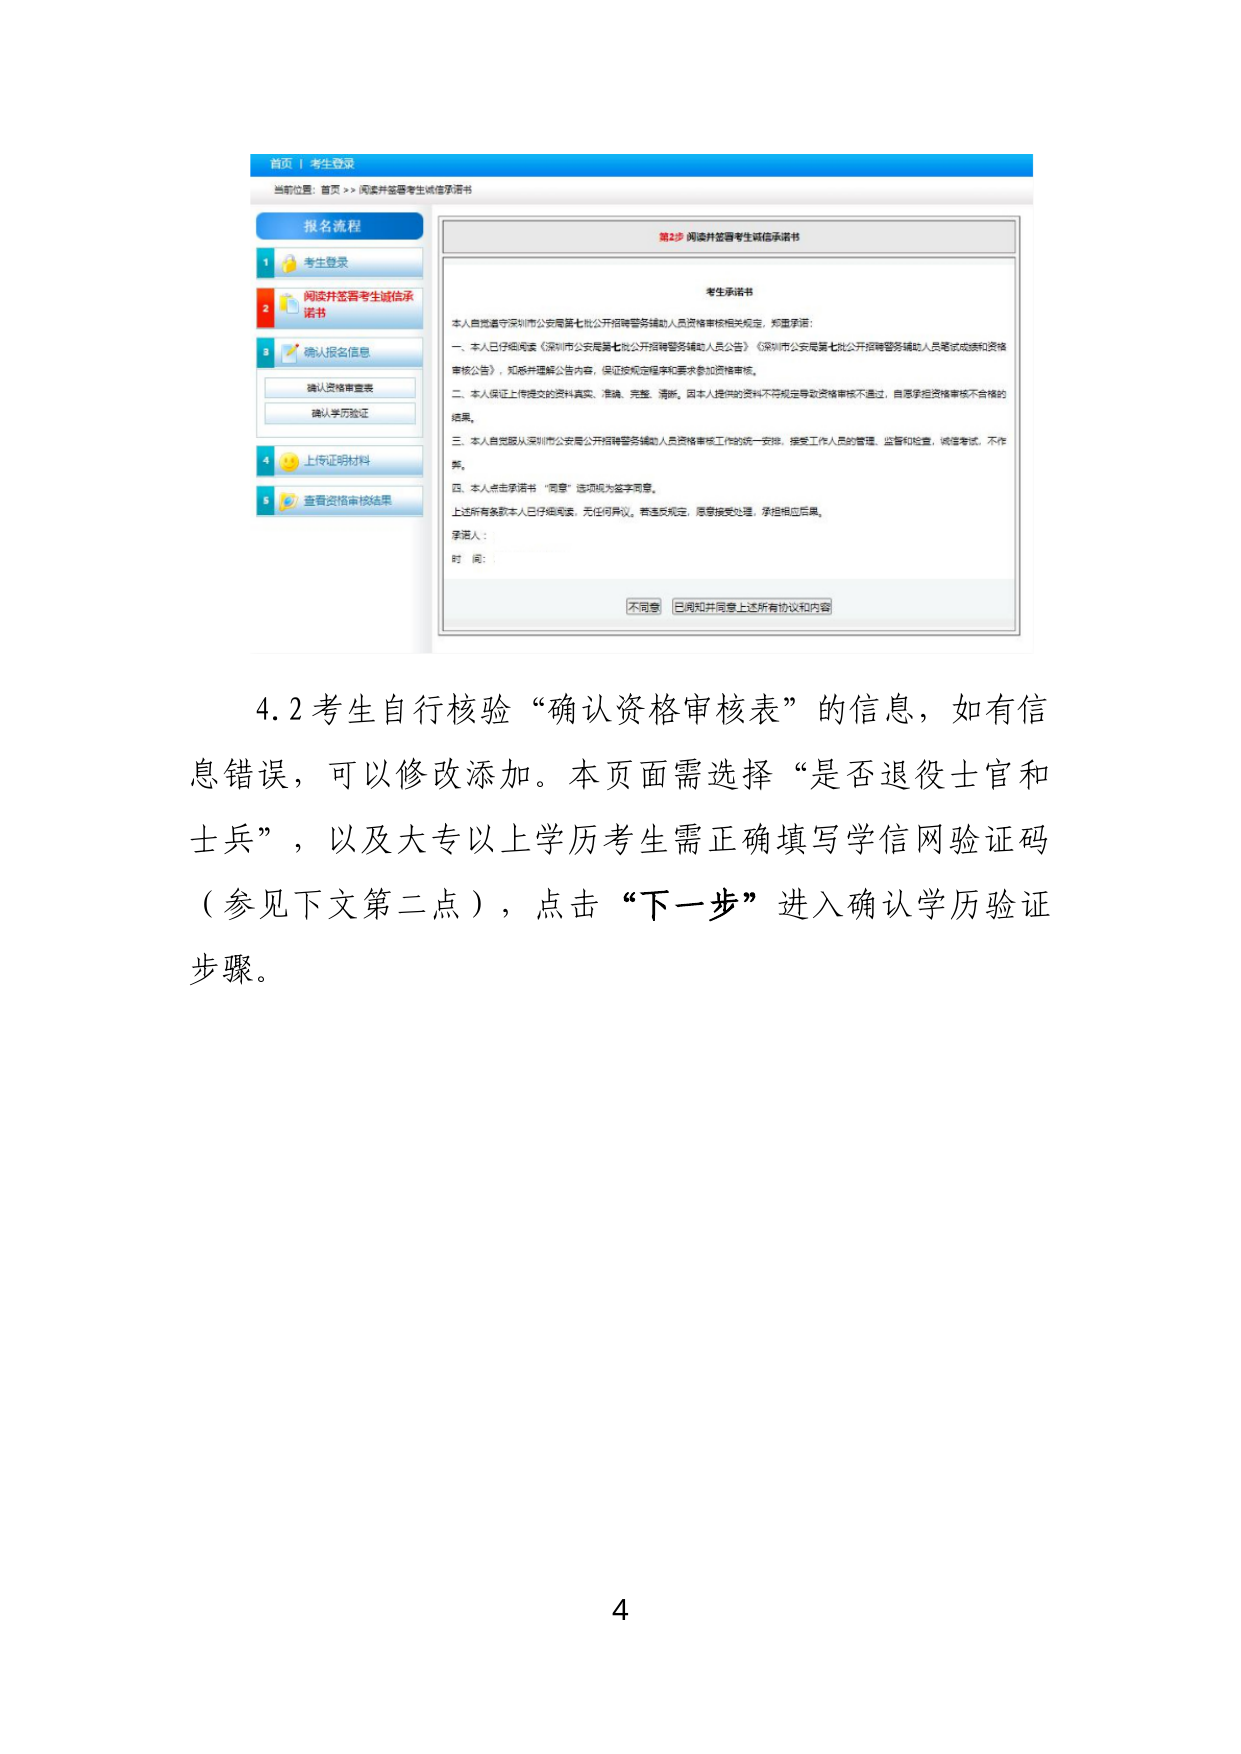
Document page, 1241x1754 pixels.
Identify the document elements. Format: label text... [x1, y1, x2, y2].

picture [250, 156, 1034, 654]
text 4.2考生自行核验“确认资格审核表”的信息，如有信息错误，可以修改添加。本页面需选择“是否退役士官和士兵”，以及大专以上学历考生需正确填写学信网验证码（参见下文第二点），点击“下一步”进入确认学历验证步骤。 [187, 675, 1053, 1000]
